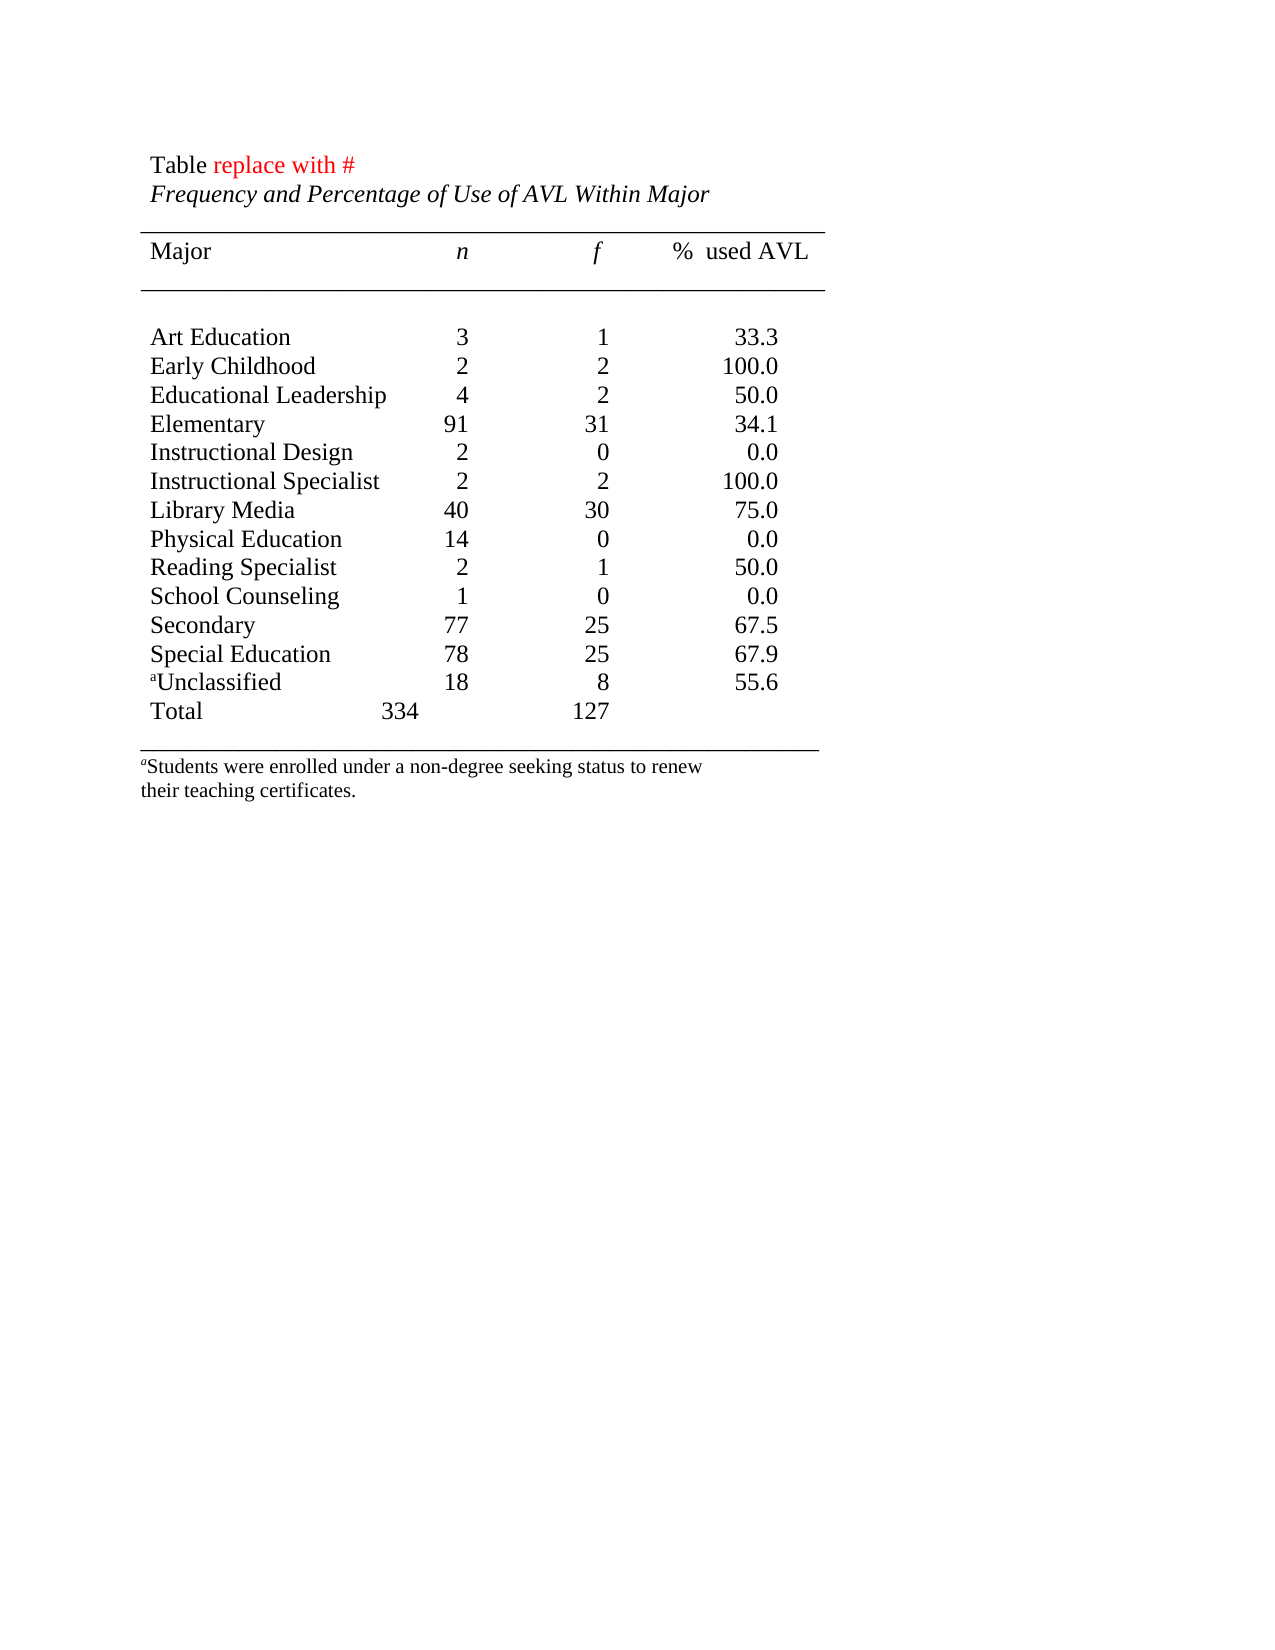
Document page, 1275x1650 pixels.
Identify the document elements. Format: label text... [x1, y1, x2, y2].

text Secondary 77 25 67.5 [150, 610, 1125, 639]
text Physical Education 14 0 0.0 [150, 524, 1125, 552]
text Library Media 40 30 75.0 [150, 495, 1125, 524]
text Table replace with # [150, 150, 1125, 179]
text Early Childhood 2 2 100.0 [150, 351, 1125, 380]
text Special Education 78 25 67.9 [150, 639, 1125, 667]
text aStudents were enrolled under a non-degree seeking status to renew their teaching certificates. [141, 725, 1125, 802]
text Art Education 3 1 33.3 [150, 322, 1125, 351]
text Major n f % used AVL [150, 236, 1125, 265]
text Instructional Design 2 0 0.0 [150, 437, 1125, 466]
text aUnclassified 18 8 55.6 [150, 667, 1125, 696]
text Educational Leadership 4 2 50.0 [150, 380, 1125, 409]
text Elementary 91 31 34.1 [150, 409, 1125, 437]
text Total 334 127 [150, 696, 1125, 725]
text Reading Specialist 2 1 50.0 [150, 552, 1125, 581]
text School Counseling 1 0 0.0 [150, 581, 1125, 610]
text Frequency and Percentage of Use of AVL Within Major [150, 179, 1125, 207]
text Instructional Specialist 2 2 100.0 [150, 466, 1125, 495]
